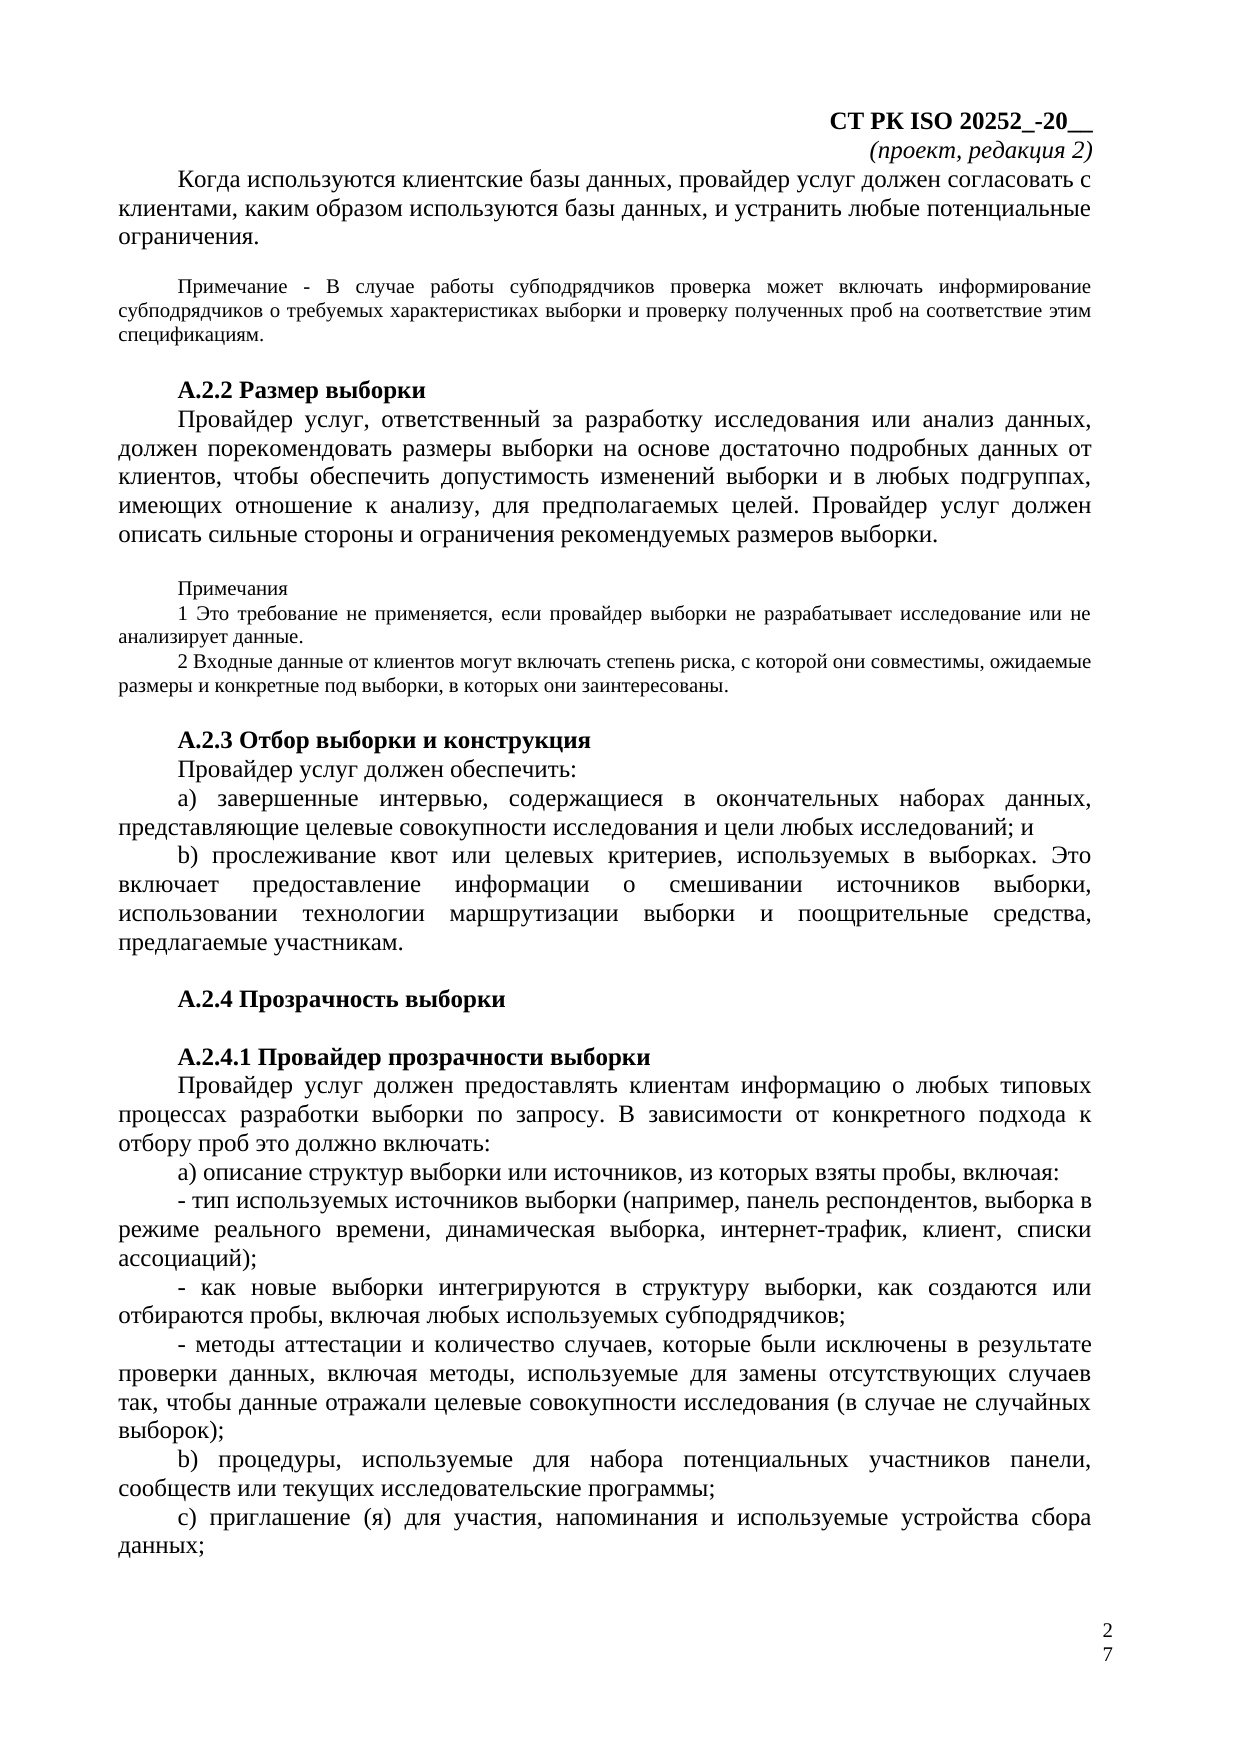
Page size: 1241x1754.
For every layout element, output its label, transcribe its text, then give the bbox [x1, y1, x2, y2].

text Примечание - В случае работы субподрядчиков проверка может включать информирование субподрядчиков о требуемых характеристиках выборки и проверку полученных проб на соответствие этим спецификациям. [118, 274, 1092, 346]
text A.2.4.1 Провайдер прозрачности выборки [118, 1042, 1092, 1070]
text Провайдер услуг должен предоставлять клиентам информацию о любых типовых процессах разработки выборки по запросу. В зависимости от конкретного подхода к отбору проб это должно включать: [118, 1070, 1092, 1157]
text A.2.4 Прозрачность выборки [118, 984, 1092, 1013]
text A.2.3 Отбор выборки и конструкция [118, 725, 1092, 754]
text Провайдер услуг должен обеспечить: [118, 754, 1092, 783]
text 2 Входные данные от клиентов могут включать степень риска, с которой они совместимы, ожидаемые размеры и конкретные под выборки, в которых они заинтересованы. [118, 648, 1092, 697]
text c) приглашение (я) для участия, напоминания и используемые устройства сбора данных; [118, 1502, 1092, 1559]
text Когда используются клиентские базы данных, провайдер услуг должен согласовать с клиентами, каким образом используются базы данных, и устранить любые потенциальные ограничения. [118, 164, 1092, 250]
text b) прослеживание квот или целевых критериев, используемых в выборках. Это включает предоставление информации о смешивании источников выборки, использовании технологии маршрутизации выборки и поощрительные средства, предлагаемые участникам. [118, 840, 1092, 955]
text а) завершенные интервью, содержащиеся в окончательных наборах данных, представляющие целевые совокупности исследования и цели любых исследований; и [118, 783, 1092, 840]
text - как новые выборки интегрируются в структуру выборки, как создаются или отбираются пробы, включая любых используемых субподрядчиков; [118, 1272, 1092, 1329]
text b) процедуры, используемые для набора потенциальных участников панели, сообществ или текущих исследовательские программы; [118, 1444, 1092, 1502]
text 1 Это требование не применяется, если провайдер выборки не разрабатывает исследование или не анализирует данные. [118, 600, 1092, 648]
text Примечания [118, 576, 1092, 600]
text Провайдер услуг, ответственный за разработку исследования или анализ данных, должен порекомендовать размеры выборки на основе достаточно подробных данных от клиентов, чтобы обеспечить допустимость изменений выборки и в любых подгруппах, имеющих отношение к анализу, для предполагаемых целей. Провайдер услуг должен описать сильные стороны и ограничения рекомендуемых размеров выборки. [118, 404, 1092, 548]
text - тип используемых источников выборки (например, панель респондентов, выборка в режиме реального времени, динамическая выборка, интернет-трафик, клиент, списки ассоциаций); [118, 1185, 1092, 1272]
text а) описание структур выборки или источников, из которых взяты пробы, включая: [118, 1157, 1092, 1185]
text А.2.2 Размер выборки [118, 375, 1092, 404]
text - методы аттестации и количество случаев, которые были исключены в результате проверки данных, включая методы, используемые для замены отсутствующих случаев так, чтобы данные отражали целевые совокупности исследования (в случае не случайных выборок); [118, 1329, 1092, 1444]
